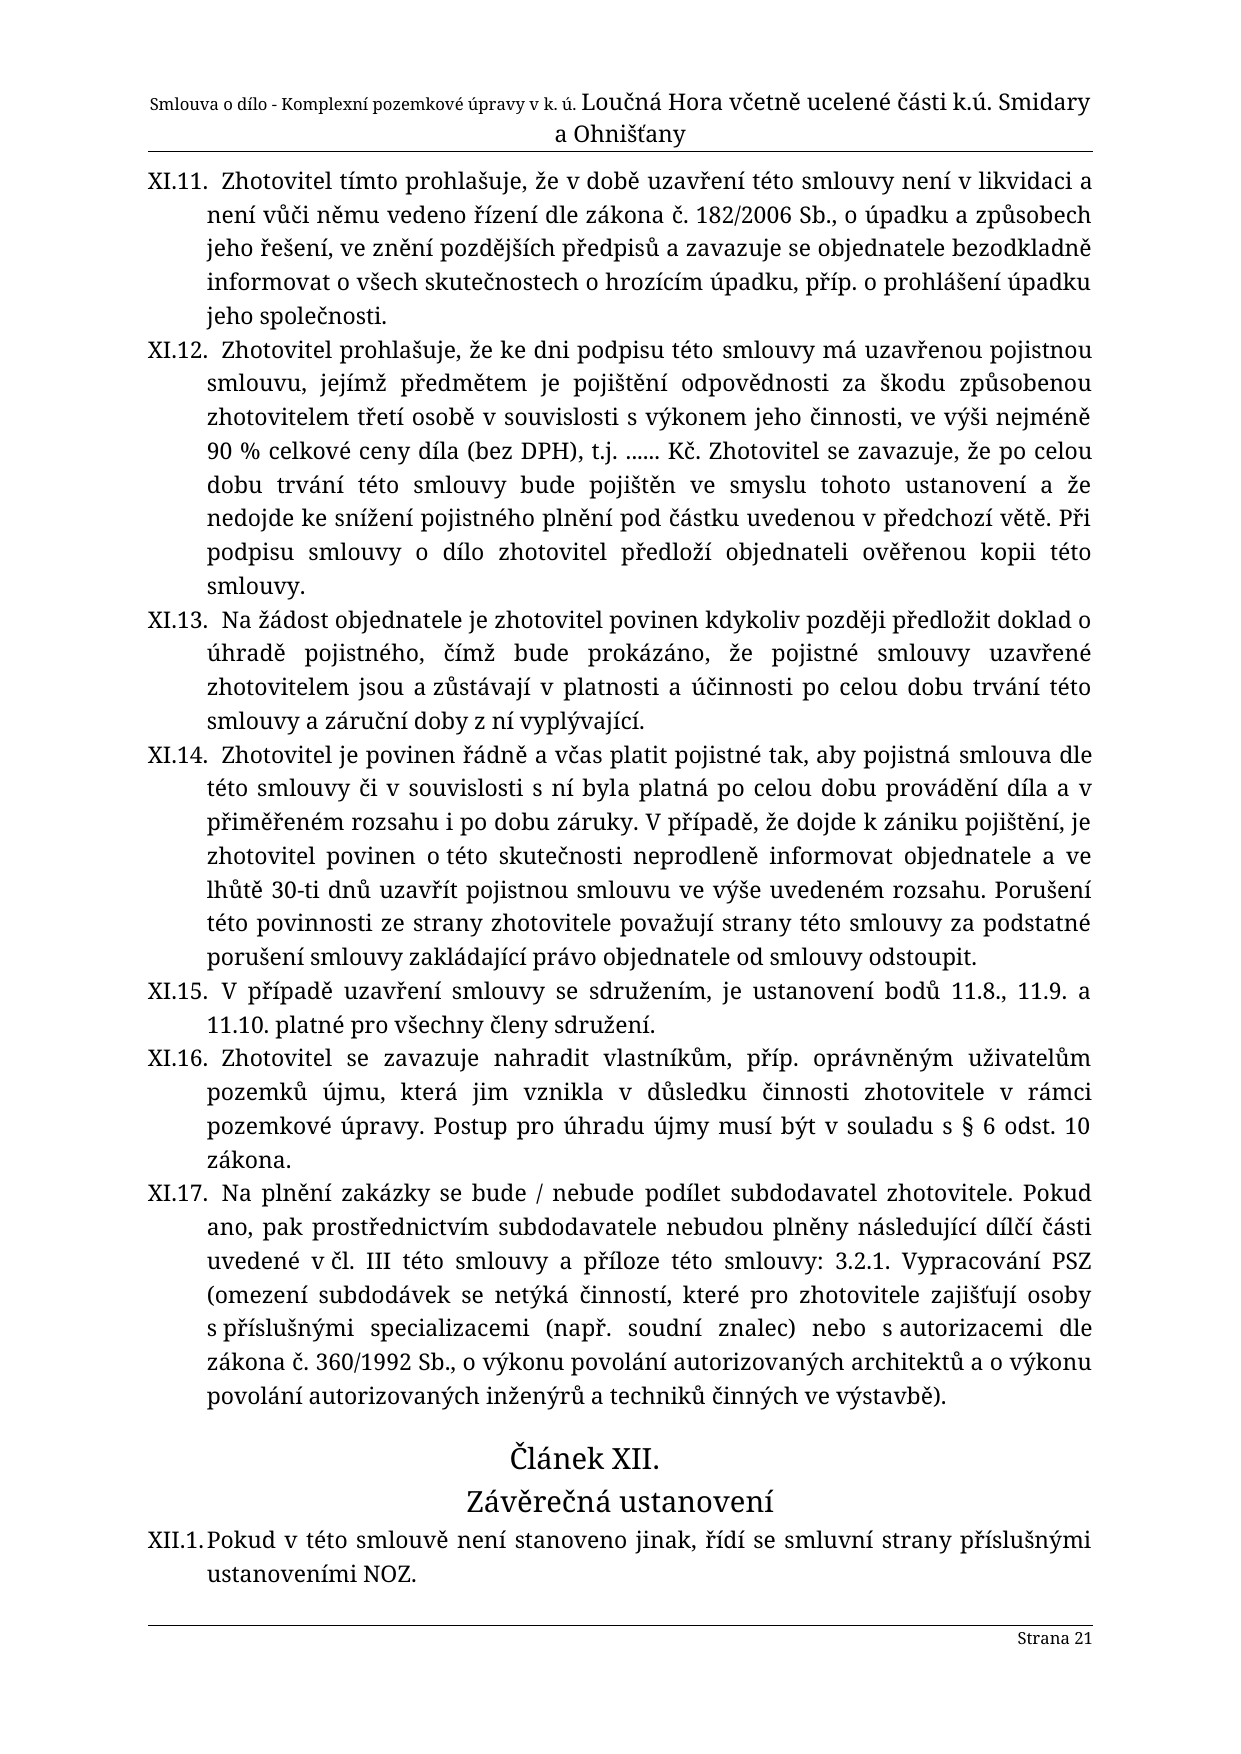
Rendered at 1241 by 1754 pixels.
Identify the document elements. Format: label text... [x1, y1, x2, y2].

list Zhotovitel tímto prohlašuje, že v době uzavření této smlouvy není v likvidaci a není vůči němu vedeno řízení dle zákona č. 182/2006 Sb., o úpadku a způsobech jeho řešení, ve znění pozdějších předpisů a zavazuje se objednatele bezodkladně informovat o všech skutečnostech o hrozícím úpadku, příp. o prohlášení úpadku jeho společnosti. [148, 165, 1093, 331]
subtitle Závěrečná ustanovení [148, 1439, 1093, 1521]
list Zhotovitel se zavazuje nahradit vlastníkům, příp. oprávněným uživatelům pozemků újmu, která jim vznikla v důsledku činnosti zhotovitele v rámci pozemkové úpravy. Postup pro úhradu újmy musí být v souladu s § 6 odst. 10 zákona. [148, 1042, 1093, 1175]
list Zhotovitel prohlašuje, že ke dni podpisu této smlouvy má uzavřenou pojistnou smlouvu, jejímž předmětem je pojištění odpovědnosti za škodu způsobenou zhotovitelem třetí osobě v souvislosti s výkonem jeho činnosti, ve výši nejméně 90 % celkové ceny díla (bez DPH), t.j. ...... Kč. Zhotovitel se zavazuje, že po celou dobu trvání této smlouvy bude pojištěn ve smyslu tohoto ustanovení a že nedojde ke snížení pojistného plnění pod částku uvedenou v předchozí větě. Při podpisu smlouvy o dílo zhotovitel předloží objednateli ověřenou kopii této smlouvy. [148, 334, 1093, 601]
list Pokud v této smlouvě není stanoveno jinak, řídí se smluvní strany příslušnými ustanoveními NOZ. [148, 1524, 1093, 1589]
list Zhotovitel je povinen řádně a včas platit pojistné tak, aby pojistná smlouva dle této smlouvy či v souvislosti s ní byla platná po celou dobu provádění díla a v přiměřeném rozsahu i po dobu záruky. V případě, že dojde k zániku pojištění, je zhotovitel povinen o této skutečnosti neprodleně informovat objednatele a ve lhůtě 30-ti dnů uzavřít pojistnou smlouvu ve výše uvedeném rozsahu. Porušení této povinnosti ze strany zhotovitele považují strany této smlouvy za podstatné porušení smlouvy zakládající právo objednatele od smlouvy odstoupit. [148, 739, 1093, 972]
list V případě uzavření smlouvy se sdružením, je ustanovení bodů 11.8., 11.9. a 11.10. platné pro všechny členy sdružení. [148, 975, 1093, 1040]
list Na plnění zakázky se bude / nebude podílet subdodavatel zhotovitele. Pokud ano, pak prostřednictvím subdodavatele nebudou plněny následující dílčí části uvedené v čl. III této smlouvy a příloze této smlouvy: 3.2.1. Vypracování PSZ (omezení subdodávek se netýká činností, které pro zhotovitele zajišťují osoby s příslušnými specializacemi (např. soudní znalec) nebo s autorizacemi dle zákona č. 360/1992 Sb., o výkonu povolání autorizovaných architektů a o výkonu povolání autorizovaných inženýrů a techniků činných ve výstavbě). [148, 1177, 1093, 1411]
list Na žádost objednatele je zhotovitel povinen kdykoliv později předložit doklad o úhradě pojistného, čímž bude prokázáno, že pojistné smlouvy uzavřené zhotovitelem jsou a zůstávají v platnosti a účinnosti po celou dobu trvání této smlouvy a záruční doby z ní vyplývající. [148, 604, 1093, 736]
